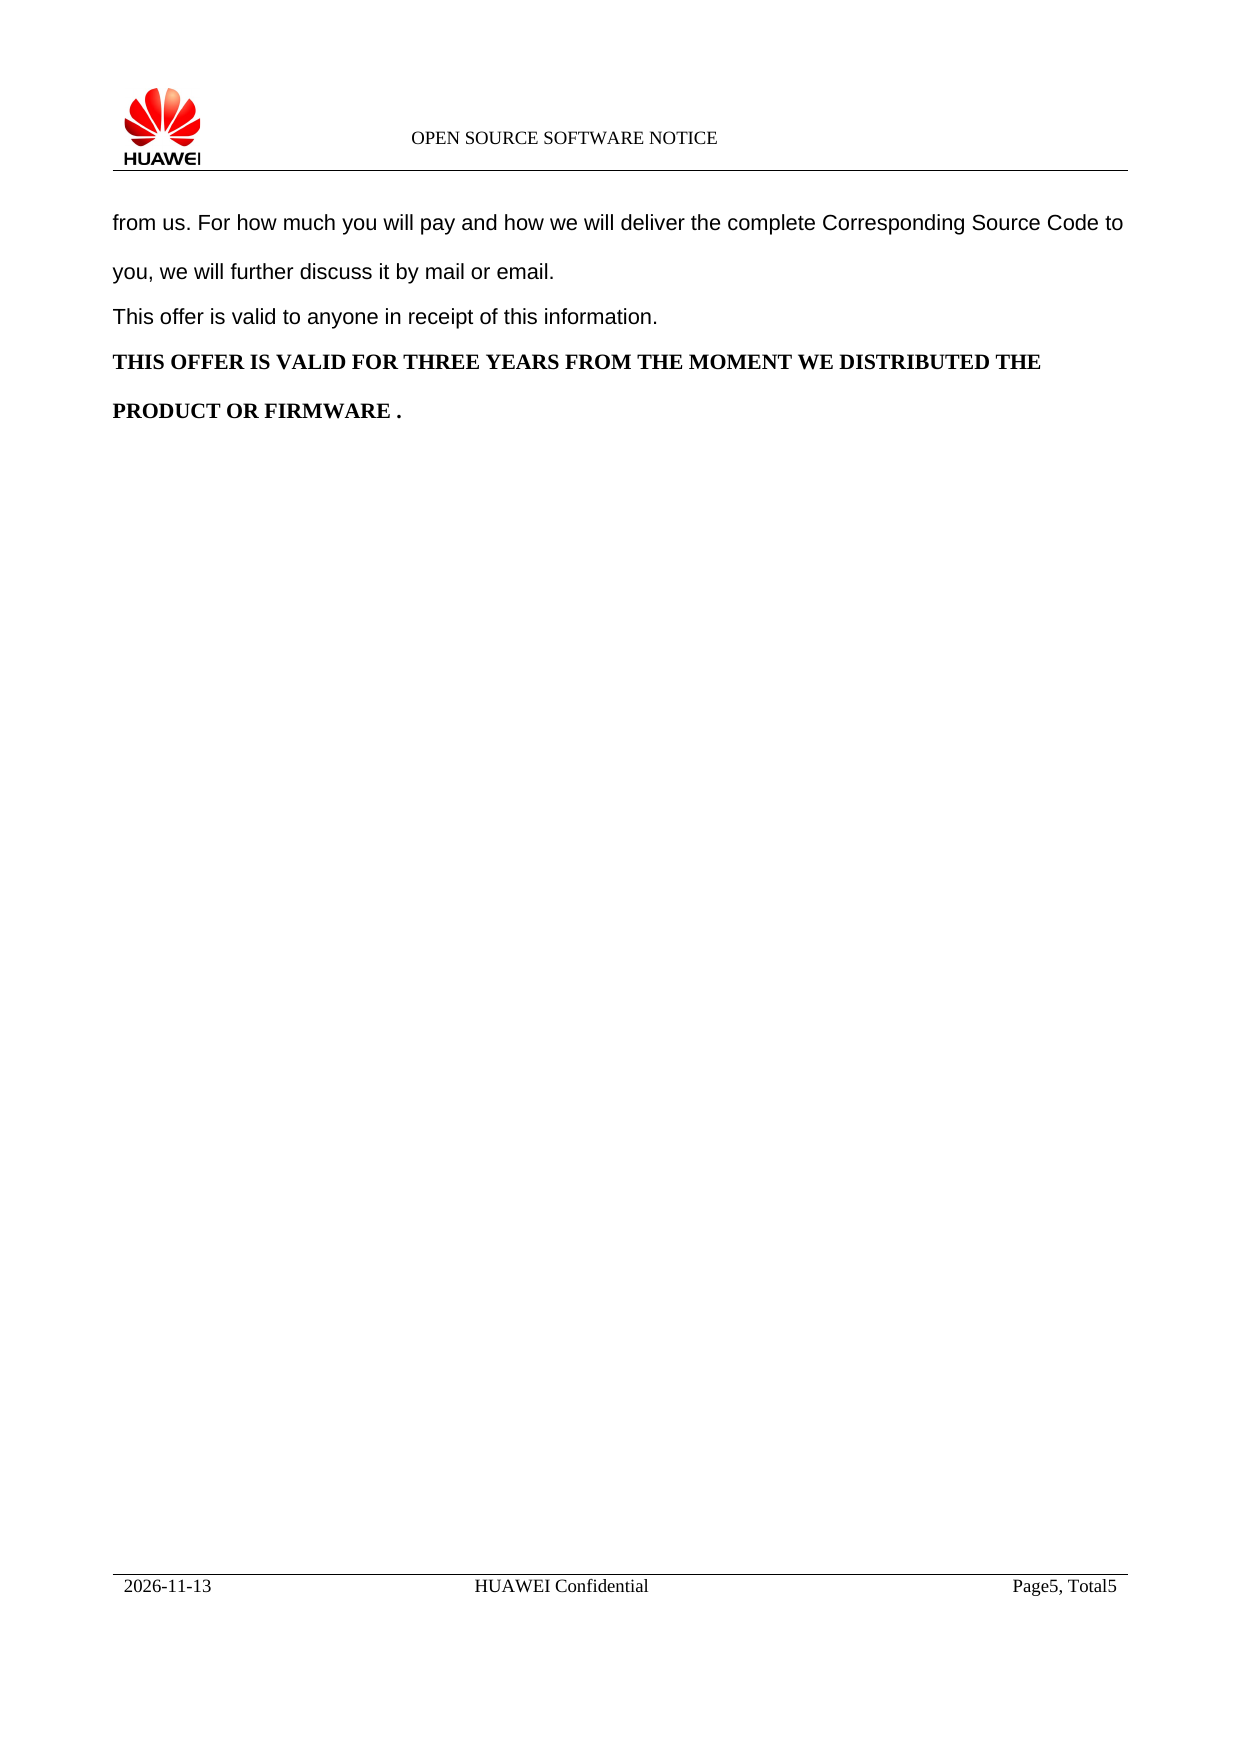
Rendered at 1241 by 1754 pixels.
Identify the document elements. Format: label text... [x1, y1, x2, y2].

text This offer is valid for three years from the moment we distributed the product or firmware . [112, 345, 1128, 427]
text This offer is valid to anyone in receipt of this information. [112, 300, 1128, 333]
picture [124, 88, 201, 165]
